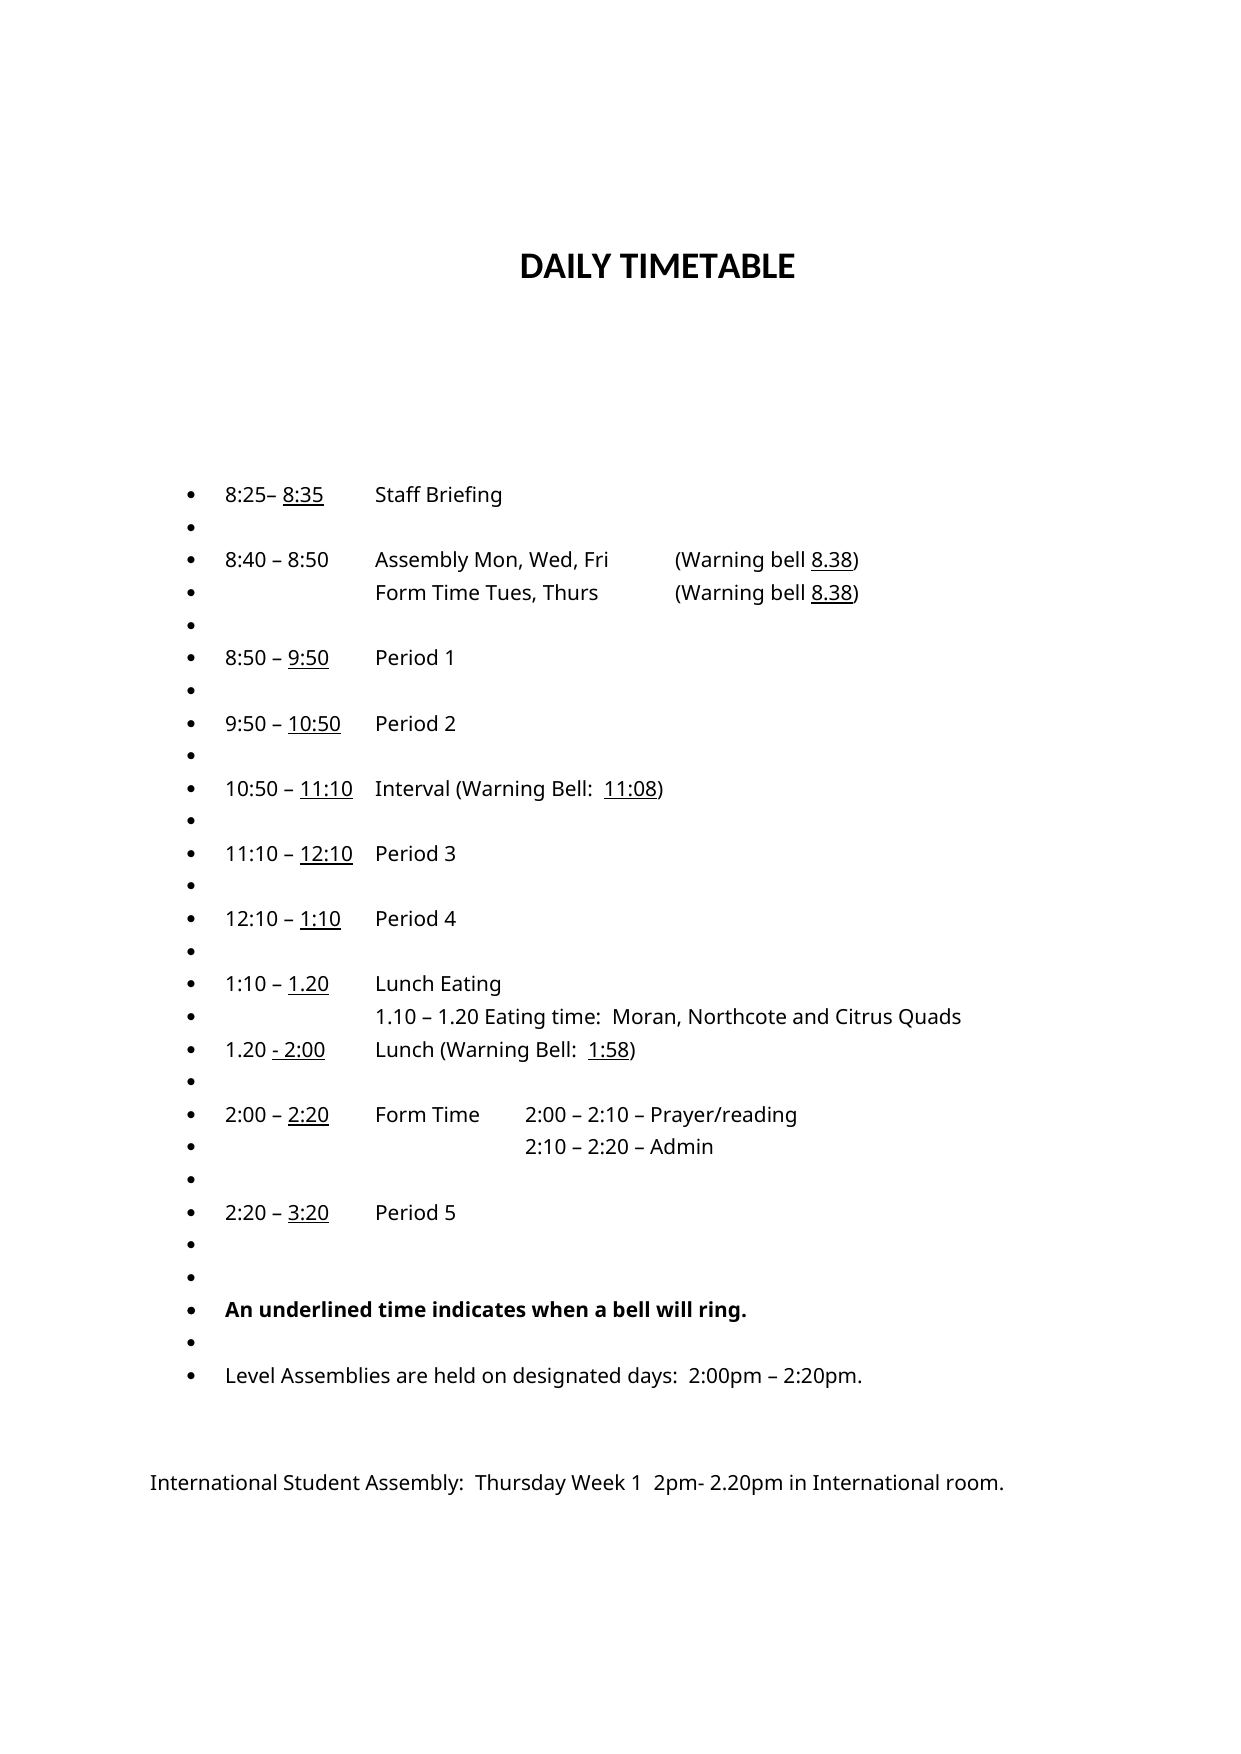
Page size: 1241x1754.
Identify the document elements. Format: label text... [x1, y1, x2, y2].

list 8:25– 8:35 Staff Briefing [187, 480, 1090, 509]
title DAILY TIMETABLE [225, 242, 1090, 287]
list 2:20 – 3:20 Period 5 [187, 1198, 1090, 1226]
list 10:50 – 11:10 Interval (Warning Bell: 11:08) [187, 774, 1090, 802]
list 1:10 – 1.20 Lunch Eating [187, 969, 1090, 998]
list 12:10 – 1:10 Period 4 [187, 904, 1090, 933]
list Level Assemblies are held on designated days: 2:00pm – 2:20pm. [187, 1361, 1090, 1389]
list 11:10 – 12:10 Period 3 [187, 839, 1090, 867]
list 1.20 - 2:00 Lunch (Warning Bell: 1:58) [187, 1035, 1090, 1063]
list 2:10 – 2:20 – Admin [187, 1132, 1090, 1161]
list 8:50 – 9:50 Period 1 [187, 643, 1090, 672]
list Form Time Tues, Thurs (Warning bell 8.38) [187, 578, 1090, 607]
text International Student Assembly: Thursday Week 1 2pm- 2.20pm in International room. [150, 1468, 1090, 1496]
list An underlined time indicates when a bell will ring. [187, 1296, 1090, 1324]
list 2:00 – 2:20 Form Time 2:00 – 2:10 – Prayer/reading [187, 1100, 1090, 1128]
list 1.10 – 1.20 Eating time: Moran, Northcote and Citrus Quads [187, 1002, 1090, 1031]
list 9:50 – 10:50 Period 2 [187, 709, 1090, 737]
list 8:40 – 8:50 Assembly Mon, Wed, Fri (Warning bell 8.38) [187, 546, 1090, 574]
